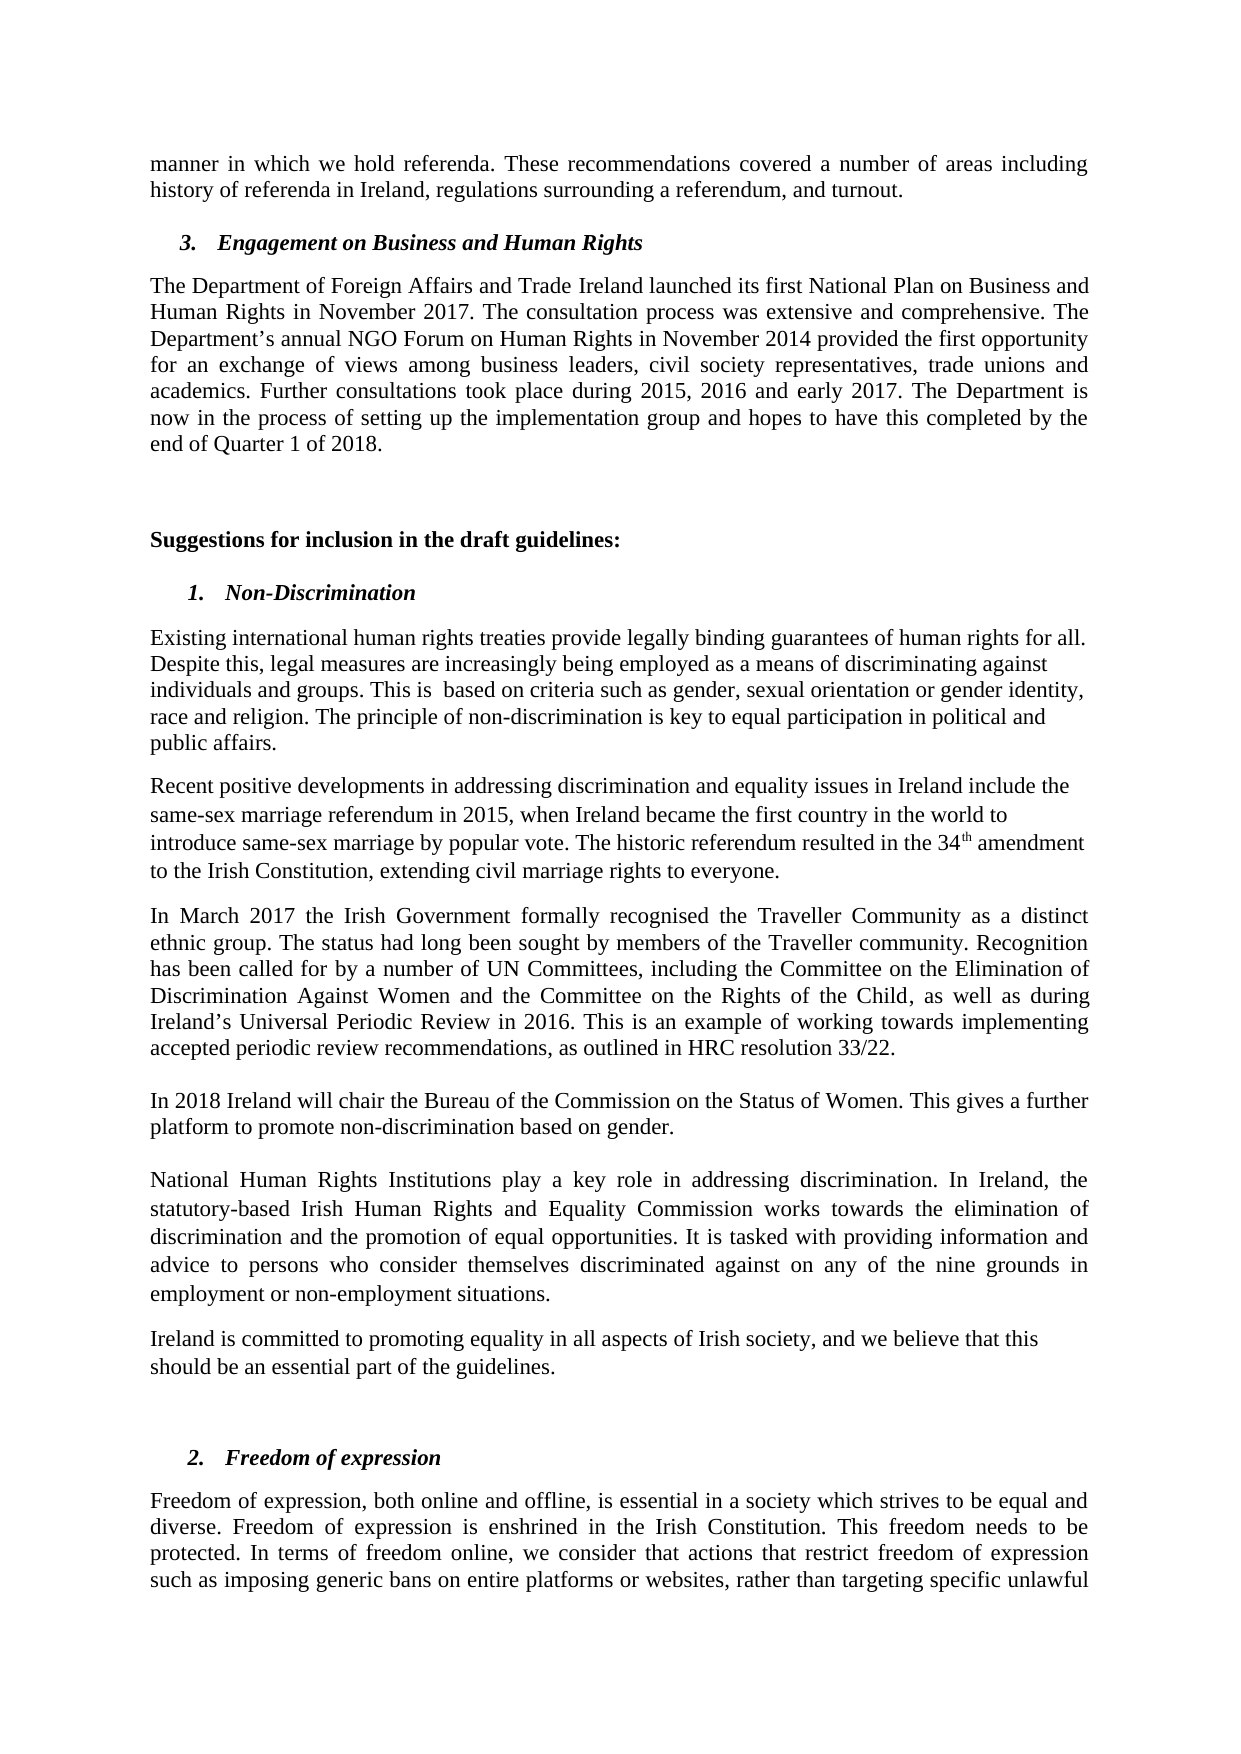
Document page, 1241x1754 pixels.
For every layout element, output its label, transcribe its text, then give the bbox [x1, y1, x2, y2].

list Engagement on Business and Human Rights [179, 229, 1090, 255]
text Existing international human rights treaties provide legally binding guarantees of human rights for all. Despite this, legal measures are increasingly being employed as a means of discriminating against individuals and groups. This is based on criteria such as gender, sexual orientation or gender identity, race and religion. The principle of non-discrimination is key to equal participation in political and public affairs. [150, 624, 1090, 756]
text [150, 150, 1090, 203]
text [150, 1487, 1090, 1592]
text National Human Rights Institutions play a key role in addressing discrimination. In Ireland, the statutory-based Irish Human Rights and Equality Commission works towards the elimination of discrimination and the promotion of equal opportunities. It is tasked with providing information and advice to persons who consider themselves discriminated against on any of the nine grounds in employment or non-employment situations. [150, 1166, 1090, 1306]
text Suggestions for inclusion in the draft guidelines: [150, 526, 1090, 552]
list Freedom of expression [187, 1444, 1090, 1470]
text In 2018 Ireland will chair the Bureau of the Commission on the Status of Women. This gives a further platform to promote non-discrimination based on gender. [150, 1087, 1090, 1140]
text The Department of Foreign Affairs and Trade Ireland launched its first National Plan on Business and Human Rights in November 2017. The consultation process was extensive and comprehensive. The Department’s annual NGO Forum on Human Rights in November 2014 provided the first opportunity for an exchange of views among business leaders, civil society representatives, trade unions and academics. Further consultations took place during 2015, 2016 and early 2017. The Department is now in the process of setting up the implementation group and hopes to have this completed by the end of Quarter 1 of 2018. [150, 272, 1090, 457]
text Recent positive developments in addressing discrimination and equality issues in Ireland include the same-sex marriage referendum in 2015, when Ireland became the first country in the world to introduce same-sex marriage by popular vote. The historic referendum resulted in the 34th amendment to the Irish Constitution, extending civil marriage rights to everyone. [150, 772, 1090, 884]
list Non-Discrimination [187, 579, 1090, 605]
text Ireland is committed to promoting equality in all aspects of Irish society, and we believe that this should be an essential part of the guidelines. [150, 1325, 1090, 1380]
text In March 2017 the Irish Government formally recognised the Traveller Community as a distinct ethnic group. The status had long been sought by members of the Traveller community. Recognition has been called for by a number of UN Committees, including the Committee on the Elimination of Discrimination Against Women and the Committee on the Rights of the Child, as well as during Ireland’s Universal Periodic Review in 2016. This is an example of working towards implementing accepted periodic review recommendations, as outlined in HRC resolution 33/22. [150, 903, 1090, 1061]
